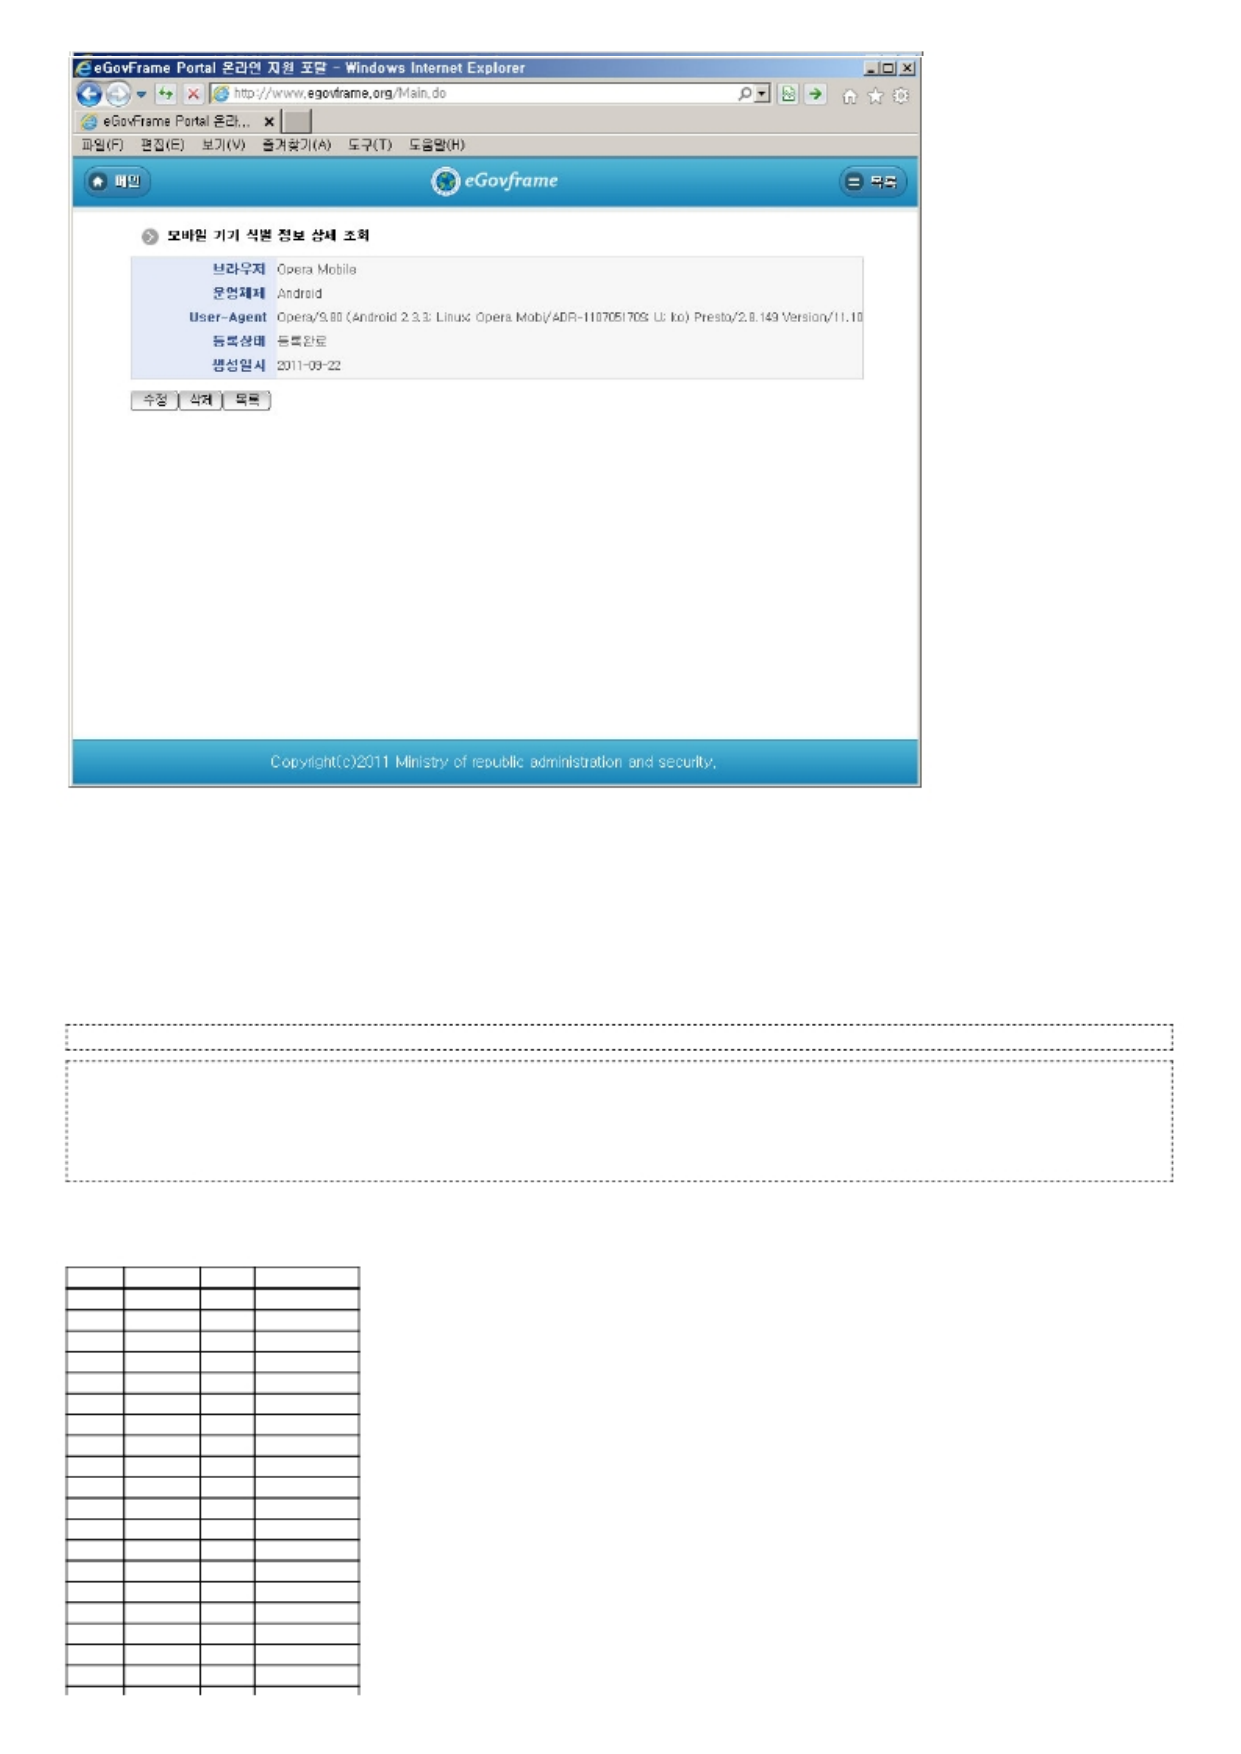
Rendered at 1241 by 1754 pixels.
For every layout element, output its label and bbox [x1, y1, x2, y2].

picture [56, 50, 1185, 1697]
